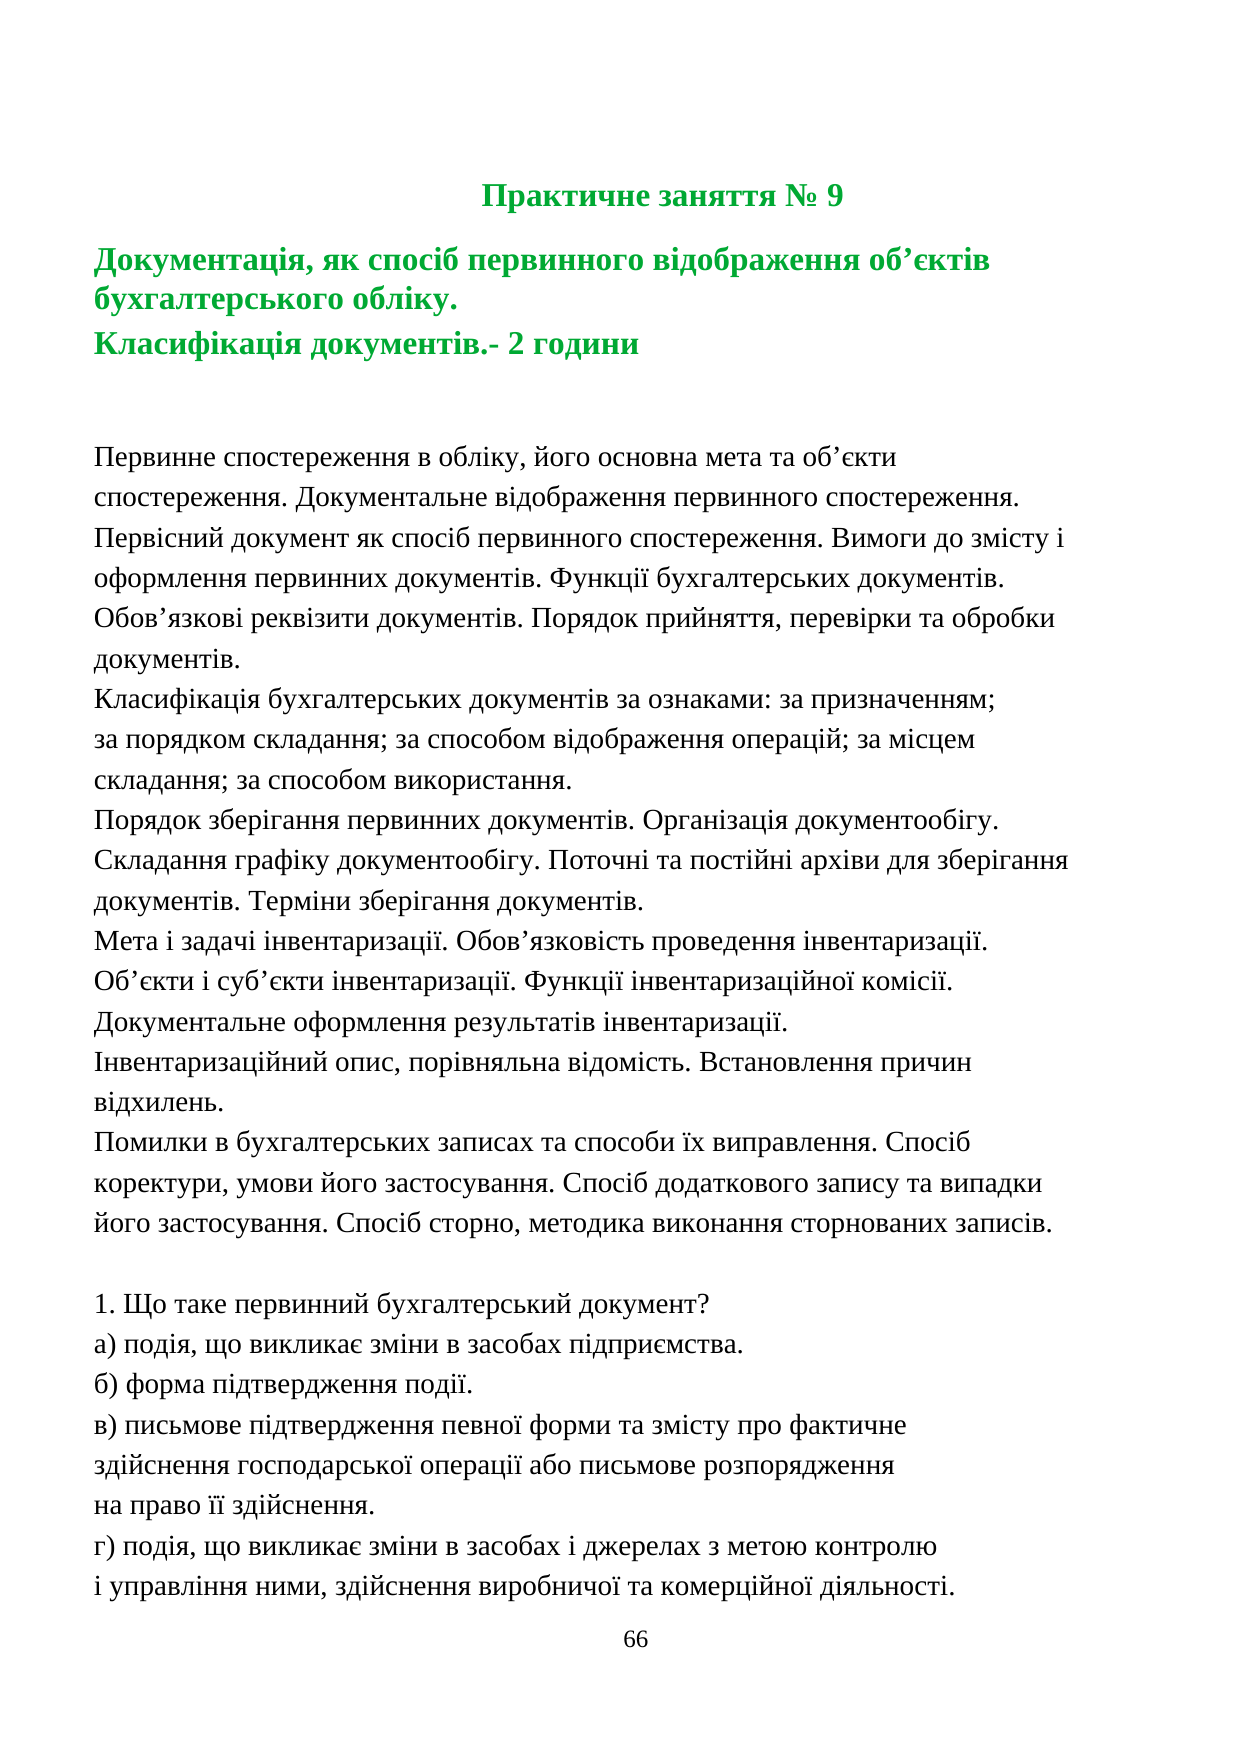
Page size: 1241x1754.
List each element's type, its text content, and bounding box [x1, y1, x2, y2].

text відхилень. [94, 1084, 1176, 1118]
text Класифікація документів.- 2 години [94, 323, 1176, 361]
text Документальне оформлення результатів інвентаризації. [94, 1004, 1176, 1037]
text Документація, як спосіб первинного відображення об’єктів бухгалтерського обліку. [94, 240, 1176, 316]
text здійснення господарської операції або письмове розпорядження [94, 1447, 1176, 1481]
text його застосування. Спосіб сторно, методика виконання сторнованих записів. [94, 1205, 1176, 1239]
text на право її здійснення. [94, 1487, 1176, 1521]
text коректури, умови його застосування. Спосіб додаткового запису та випадки [94, 1165, 1176, 1198]
text г) подія, що викликає зміни в засобах і джерелах з метою контролю [94, 1528, 1176, 1561]
text в) письмове підтвердження певної форми та змісту про фактичне [94, 1407, 1176, 1440]
text Порядок зберігання первинних документів. Організація документообігу. [94, 802, 1176, 836]
text складання; за способом використання. [94, 762, 1176, 795]
text і управління ними, здійснення виробничої та комерційної діяльності. [94, 1568, 1176, 1602]
text 1. Що таке первинний бухгалтерський документ? [94, 1286, 1176, 1319]
text за порядком складання; за способом відображення операцій; за місцем [94, 721, 1176, 755]
text документів. [94, 641, 1176, 674]
text оформлення первинних документів. Функції бухгалтерських документів. [94, 560, 1176, 594]
text Класифікація бухгалтерських документів за ознаками: за призначенням; [94, 681, 1176, 715]
text Мета і задачі інвентаризації. Обов’язковість проведення інвентаризації. [94, 923, 1176, 957]
text Первісний документ як спосіб первинного спостереження. Вимоги до змісту і [94, 520, 1176, 553]
text Інвентаризаційний опис, порівняльна відомість. Встановлення причин [94, 1044, 1176, 1077]
text Помилки в бухгалтерських записах та способи їх виправлення. Спосіб [94, 1124, 1176, 1158]
text б) форма підтвердження події. [94, 1366, 1176, 1400]
text документів. Терміни зберігання документів. [94, 883, 1176, 916]
text а) подія, що викликає зміни в засобах підприємства. [94, 1326, 1176, 1360]
text Складання графіку документообігу. Поточні та постійні архіви для зберігання [94, 842, 1176, 876]
text спостереження. Документальне відображення первинного спостереження. [94, 479, 1176, 513]
text Обов’язкові реквізити документів. Порядок прийняття, перевірки та обробки [94, 601, 1176, 634]
text Об’єкти і суб’єкти інвентаризації. Функції інвентаризаційної комісії. [94, 963, 1176, 997]
text Практичне заняття № 9 [150, 175, 1134, 214]
text Первинне спостереження в обліку, його основна мета та об’єкти [94, 439, 1176, 473]
